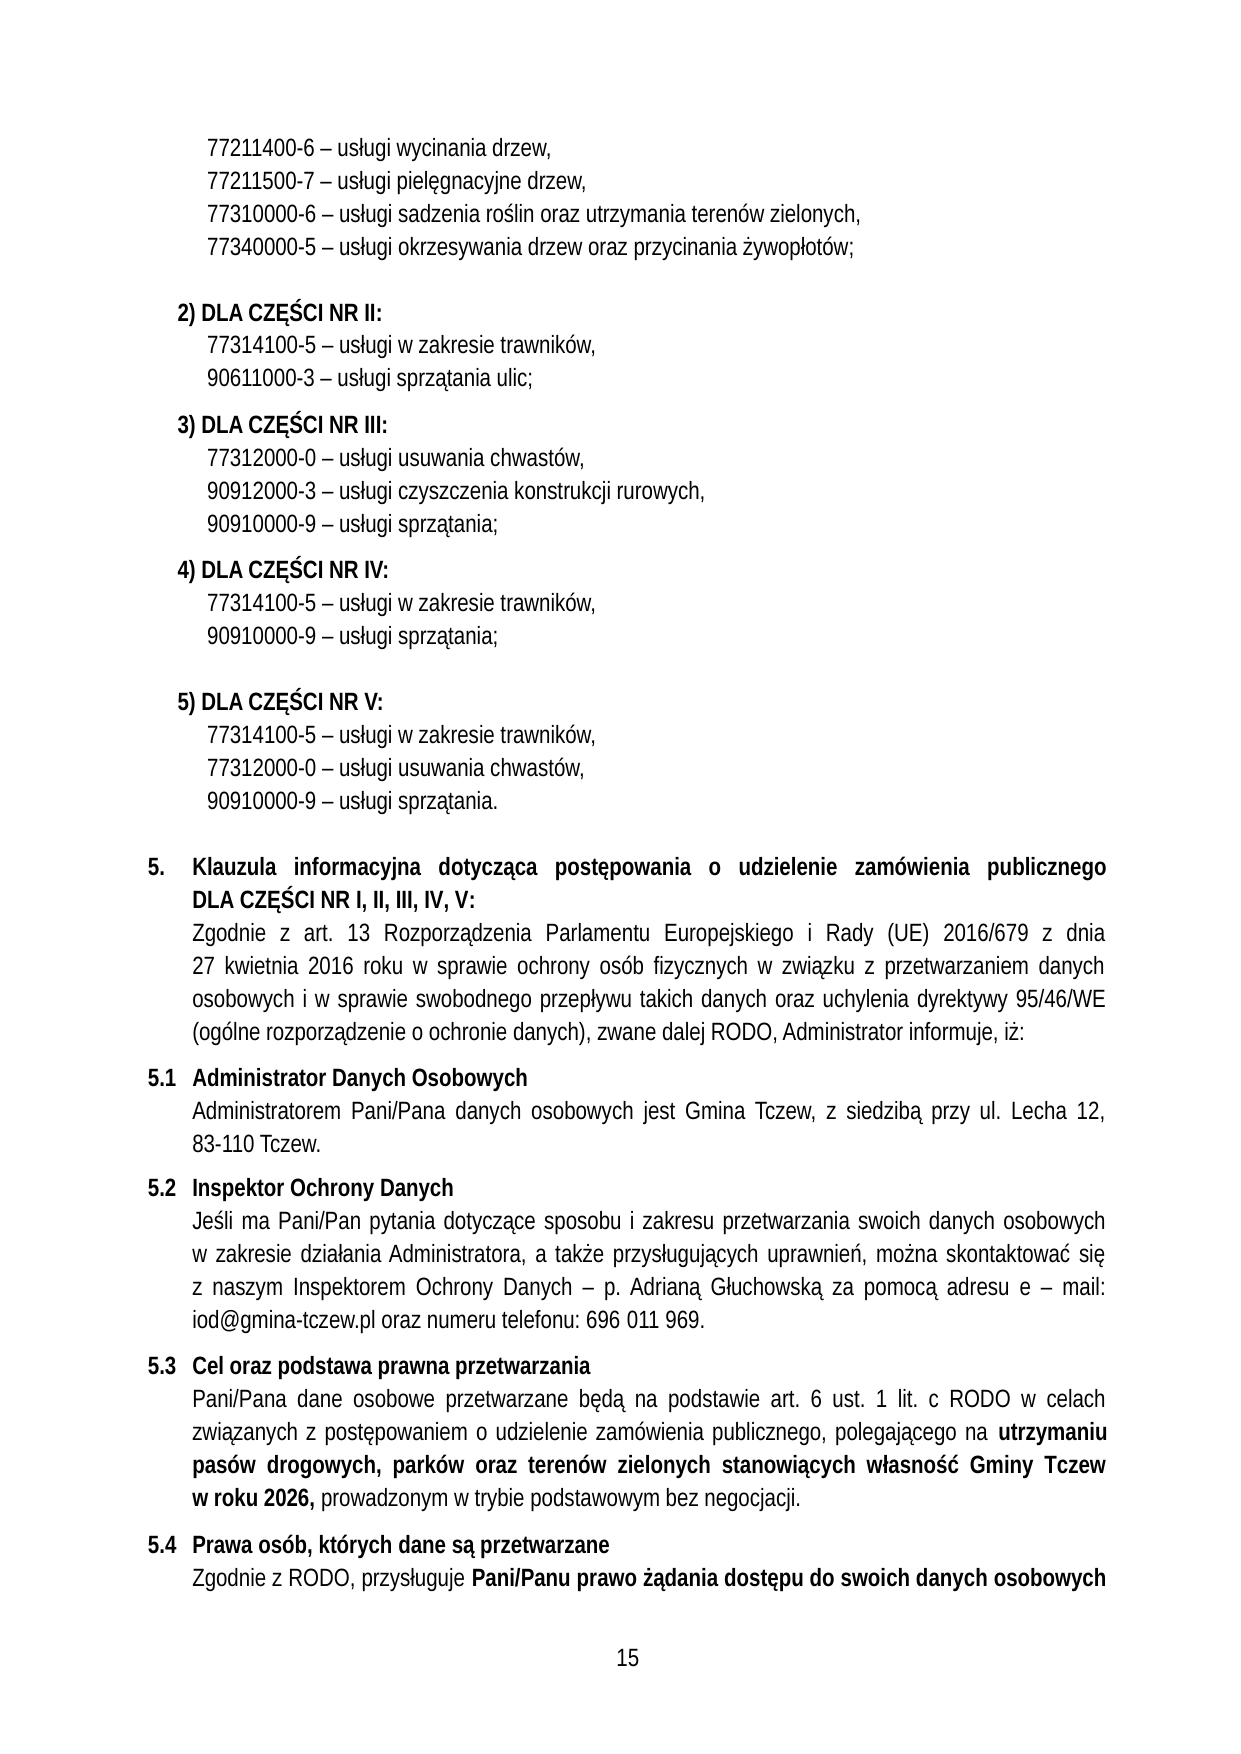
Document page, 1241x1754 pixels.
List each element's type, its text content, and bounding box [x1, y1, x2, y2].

text 5.4 Prawa osób, których dane są przetwarzane [148, 1529, 1107, 1558]
text 3) DLA CZĘŚCI NR III: [177, 410, 1107, 439]
text 90912000-3 – usługi czyszczenia konstrukcji rurowych, [207, 476, 1107, 504]
text 5. Klauzula informacyjna dotycząca postępowania o udzielenie zamówienia publicznego DLA CZĘŚCI NR I, II, III, IV, V: [148, 852, 1107, 913]
text 4) DLA CZĘŚCI NR IV: [177, 556, 1107, 584]
text 77314100-5 – usługi w zakresie trawników, [207, 720, 1107, 749]
text Pani/Pana dane osobowe przetwarzane będą na podstawie art. 6 ust. 1 lit. c RODO w celach związanych z postępowaniem o udzielenie zamówienia publicznego, polegającego na utrzymaniu pasów drogowych, parków oraz terenów zielonych stanowiących własność Gminy Tczew w roku 2026, prowadzonym w trybie podstawowym bez negocjacji. [192, 1384, 1107, 1512]
text 90611000-3 – usługi sprzątania ulic; [207, 363, 1107, 392]
text 90910000-9 – usługi sprzątania. [207, 786, 1107, 815]
text Zgodnie z art. 13 Rozporządzenia Parlamentu Europejskiego i Rady (UE) 2016/679 z dnia 27 kwietnia 2016 roku w sprawie ochrony osób fizycznych w związku z przetwarzaniem danych osobowych i w sprawie swobodnego przepływu takich danych oraz uchylenia dyrektywy 95/46/WE (ogólne rozporządzenie o ochronie danych), zwane dalej RODO, Administrator informuje, iż: [192, 918, 1107, 1045]
text 77211400-6 – usługi wycinania drzew, [207, 133, 1107, 162]
text 2) DLA CZĘŚCI NR II: [177, 298, 1107, 326]
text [192, 1562, 1107, 1591]
text 5) DLA CZĘŚCI NR V: [177, 687, 1107, 716]
text 90910000-9 – usługi sprzątania; [207, 621, 1107, 650]
text 5.3 Cel oraz podstawa prawna przetwarzania [148, 1351, 1107, 1380]
text 5.1 Administrator Danych Osobowych [148, 1063, 1107, 1092]
text 77314100-5 – usługi w zakresie trawników, [207, 331, 1107, 359]
text 77312000-0 – usługi usuwania chwastów, [207, 443, 1107, 472]
text 77312000-0 – usługi usuwania chwastów, [207, 753, 1107, 782]
text Jeśli ma Pani/Pan pytania dotyczące sposobu i zakresu przetwarzania swoich danych osobowych w zakresie działania Administratora, a także przysługujących uprawnień, można skontaktować się z naszym Inspektorem Ochrony Danych – p. Adrianą Głuchowską za pomocą adresu e – mail: iod@gmina-tczew.pl oraz numeru telefonu: 696 011 969. [192, 1206, 1107, 1333]
text 77211500-7 – usługi pielęgnacyjne drzew, [207, 166, 1107, 194]
text 90910000-9 – usługi sprzątania; [207, 509, 1107, 537]
text 77314100-5 – usługi w zakresie trawników, [207, 588, 1107, 617]
text 77310000-6 – usługi sadzenia roślin oraz utrzymania terenów zielonych, [207, 199, 1107, 227]
text Administratorem Pani/Pana danych osobowych jest Gmina Tczew, z siedzibą przy ul. Lecha 12, 83-110 Tczew. [192, 1096, 1107, 1158]
text 77340000-5 – usługi okrzesywania drzew oraz przycinania żywopłotów; [207, 232, 1107, 260]
text 5.2 Inspektor Ochrony Danych [148, 1173, 1107, 1202]
